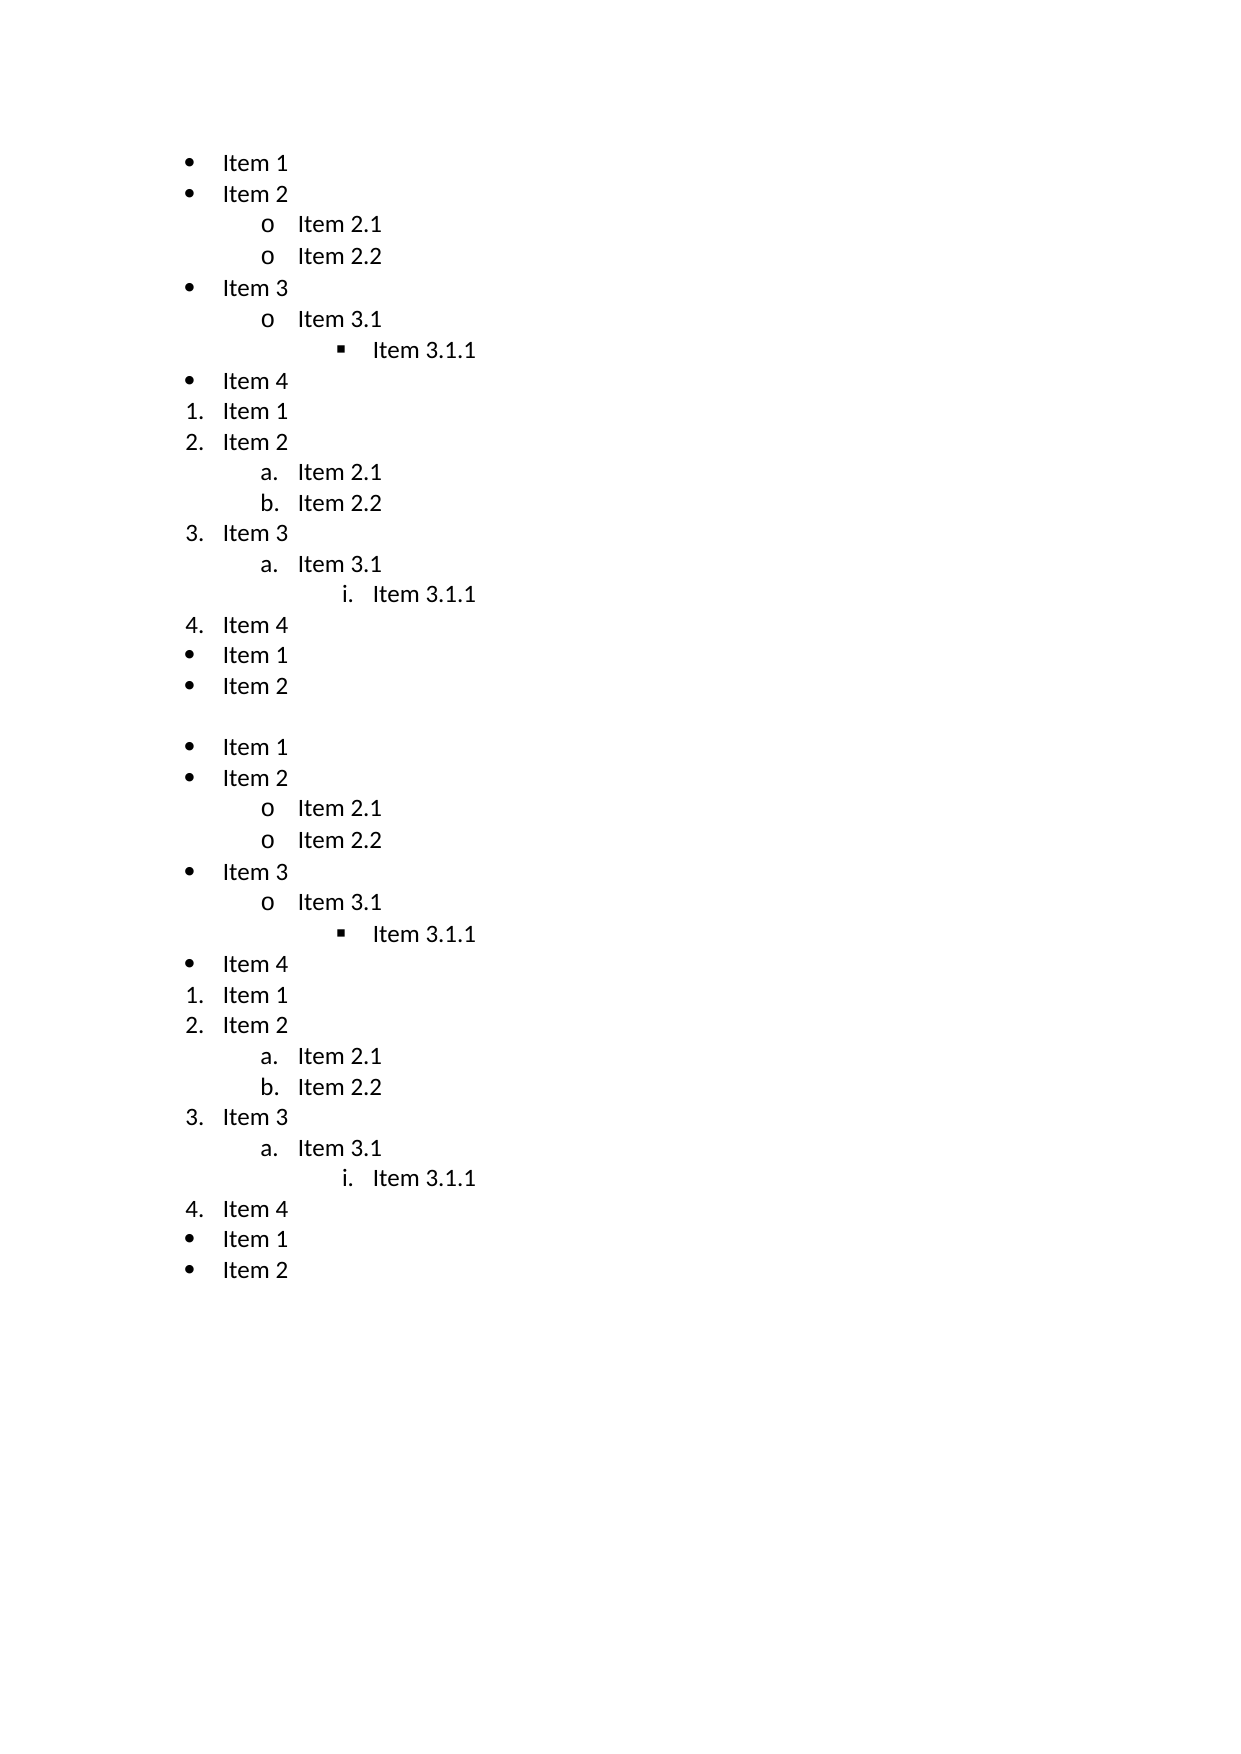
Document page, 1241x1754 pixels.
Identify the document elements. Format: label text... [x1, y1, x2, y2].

list Item 1 [185, 1223, 1093, 1254]
list Item 3.1 [260, 886, 1093, 918]
list Item 3.1.1 [335, 918, 1093, 949]
list Item 2.2 [260, 1071, 1093, 1101]
list Item 1 [185, 640, 1093, 670]
list Item 2 [185, 1254, 1093, 1284]
list Item 1 [185, 148, 1093, 178]
list Item 1 [185, 731, 1093, 762]
list Item 3 [185, 272, 1093, 303]
list Item 1 [185, 396, 1093, 426]
list Item 3 [185, 1101, 1093, 1132]
list Item 2.1 [260, 792, 1093, 824]
list Item 3.1 [260, 303, 1093, 334]
list Item 3.1 [260, 548, 1093, 579]
list Item 3 [185, 856, 1093, 886]
list Item 2.1 [260, 457, 1093, 487]
list Item 3.1 [260, 1132, 1093, 1162]
list Item 2.1 [260, 1040, 1093, 1071]
list Item 2 [185, 670, 1093, 701]
list Item 3 [185, 518, 1093, 548]
list Item 4 [185, 365, 1093, 396]
list Item 3.1.1 [354, 1162, 1093, 1193]
list Item 2.2 [260, 240, 1093, 272]
list Item 2 [185, 762, 1093, 792]
list Item 2 [185, 426, 1093, 457]
list Item 2.1 [260, 209, 1093, 240]
list Item 3.1.1 [354, 579, 1093, 609]
list Item 4 [185, 949, 1093, 979]
list Item 3.1.1 [335, 334, 1093, 365]
list Item 2 [185, 1010, 1093, 1040]
list Item 2.2 [260, 824, 1093, 856]
list Item 1 [185, 979, 1093, 1010]
list Item 2 [185, 178, 1093, 209]
list Item 4 [185, 609, 1093, 640]
list Item 4 [185, 1193, 1093, 1223]
list Item 2.2 [260, 487, 1093, 518]
